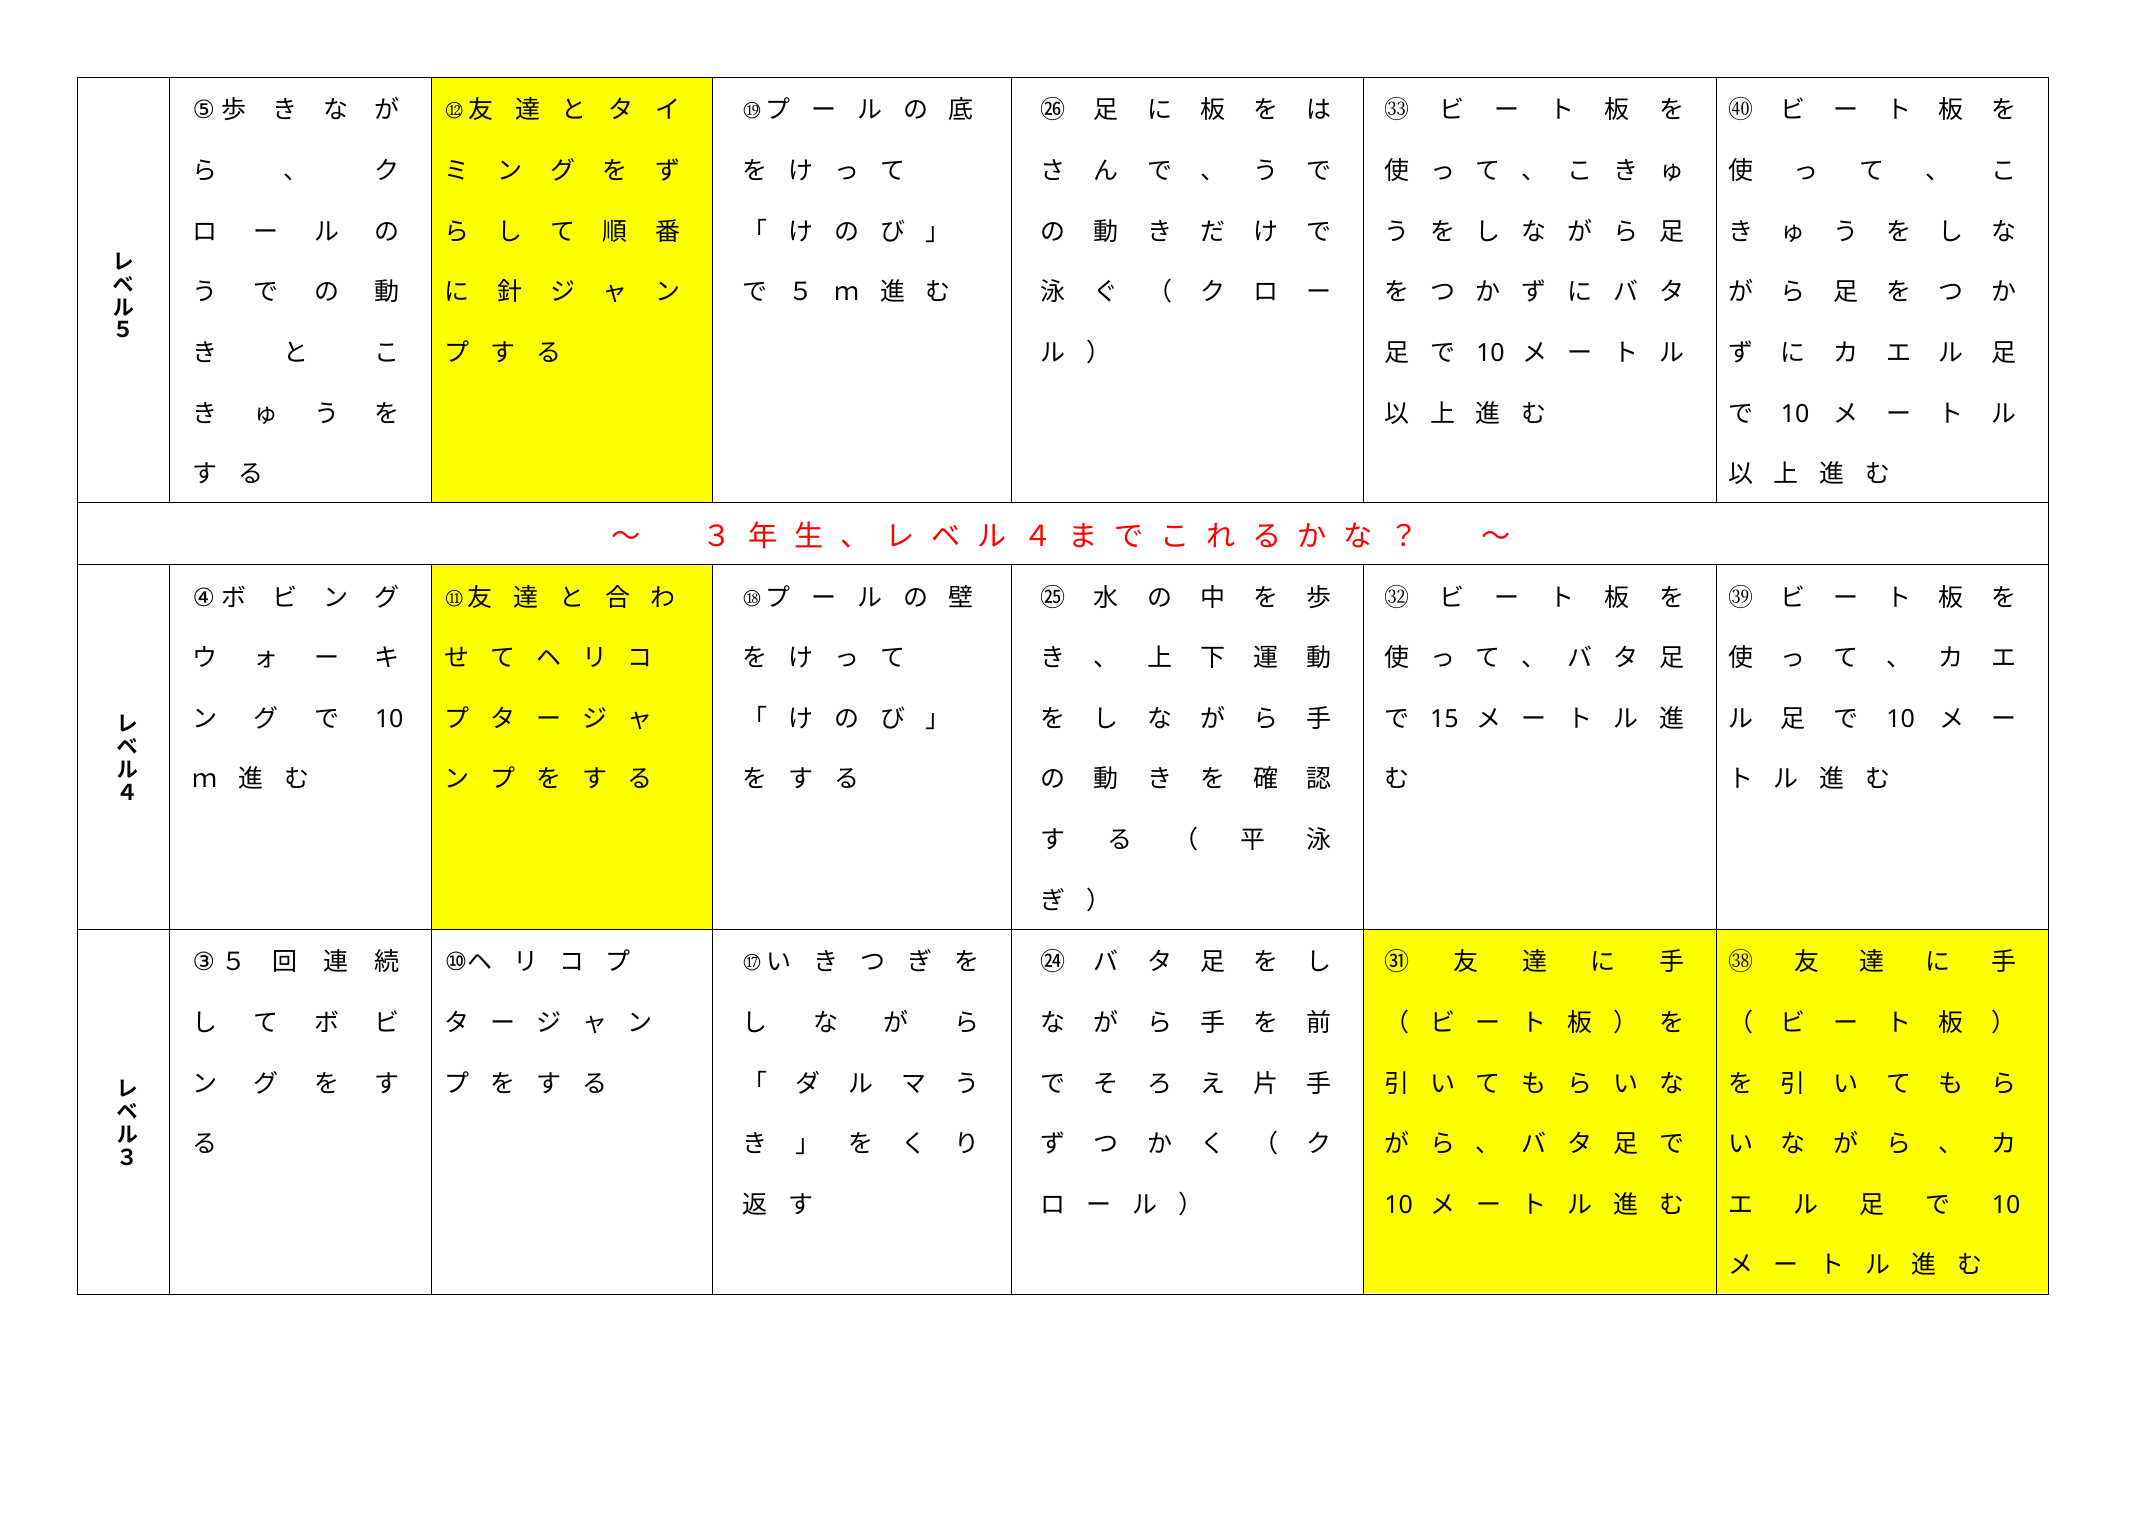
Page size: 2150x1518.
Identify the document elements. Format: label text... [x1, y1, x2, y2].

table_cell レベル３ [78, 930, 169, 1293]
table_cell ～ ３年生、レベル４までこれるかな？ ～ [78, 503, 2048, 564]
table_cell ③５回連続してボビングをする [170, 930, 431, 1293]
table_cell ㉜ビート板を使って、バタ足で15メートル進む [1364, 565, 1716, 929]
table_cell ㉔バタ足をしながら手を前でそろえ片手ずつかく（クロール） [1012, 930, 1363, 1293]
table_cell ⑤歩きながら、クロールのうでの動きとこきゅうをする [170, 78, 431, 502]
table_cell ㉖足に板をはさんで、うでの動きだけで泳ぐ（クロール） [1012, 78, 1363, 502]
table_cell ㉕水の中を歩き、上下運動をしながら手の動きを確認する（平泳ぎ） [1012, 565, 1363, 929]
table_cell レベル５ [78, 78, 169, 502]
table_cell ④ボビングウォーキングで10ｍ進む [170, 565, 431, 929]
table_cell ㉝ビート板を使って、こきゅうをしながら足をつかずにバタ足で10メートル以上進む [1364, 78, 1716, 502]
table_cell ㊳友達に手（ビート板）を引いてもらいながら、カエル足で10メートル進む [1717, 930, 2048, 1293]
table_cell ㊴ビート板を使って、カエル足で10メートル進む [1717, 565, 2048, 929]
table_cell ⑪友達と合わせてヘリコプタージャンプをする [432, 565, 712, 929]
table_cell ⑲プールの底をけって「けのび」で５ｍ進む [713, 78, 1011, 502]
table_cell レベル４ [78, 565, 169, 929]
table_cell ⑱プールの壁をけって「けのび」をする [713, 565, 1011, 929]
table_cell ⑩ヘリコプタージャンプをする [432, 930, 712, 1293]
table_cell ㊵ビート板を使って、こきゅうをしながら足をつかずにカエル足で10メートル以上進む [1717, 78, 2048, 502]
table_cell ⑰いきつぎをしながら「ダルマうき」をくり返す [713, 930, 1011, 1293]
table_cell ⑫友達とタイミングをずらして順番に針ジャンプする [432, 78, 712, 502]
table_cell ㉛友達に手（ビート板）を引いてもらいながら、バタ足で10メートル進む [1364, 930, 1716, 1293]
